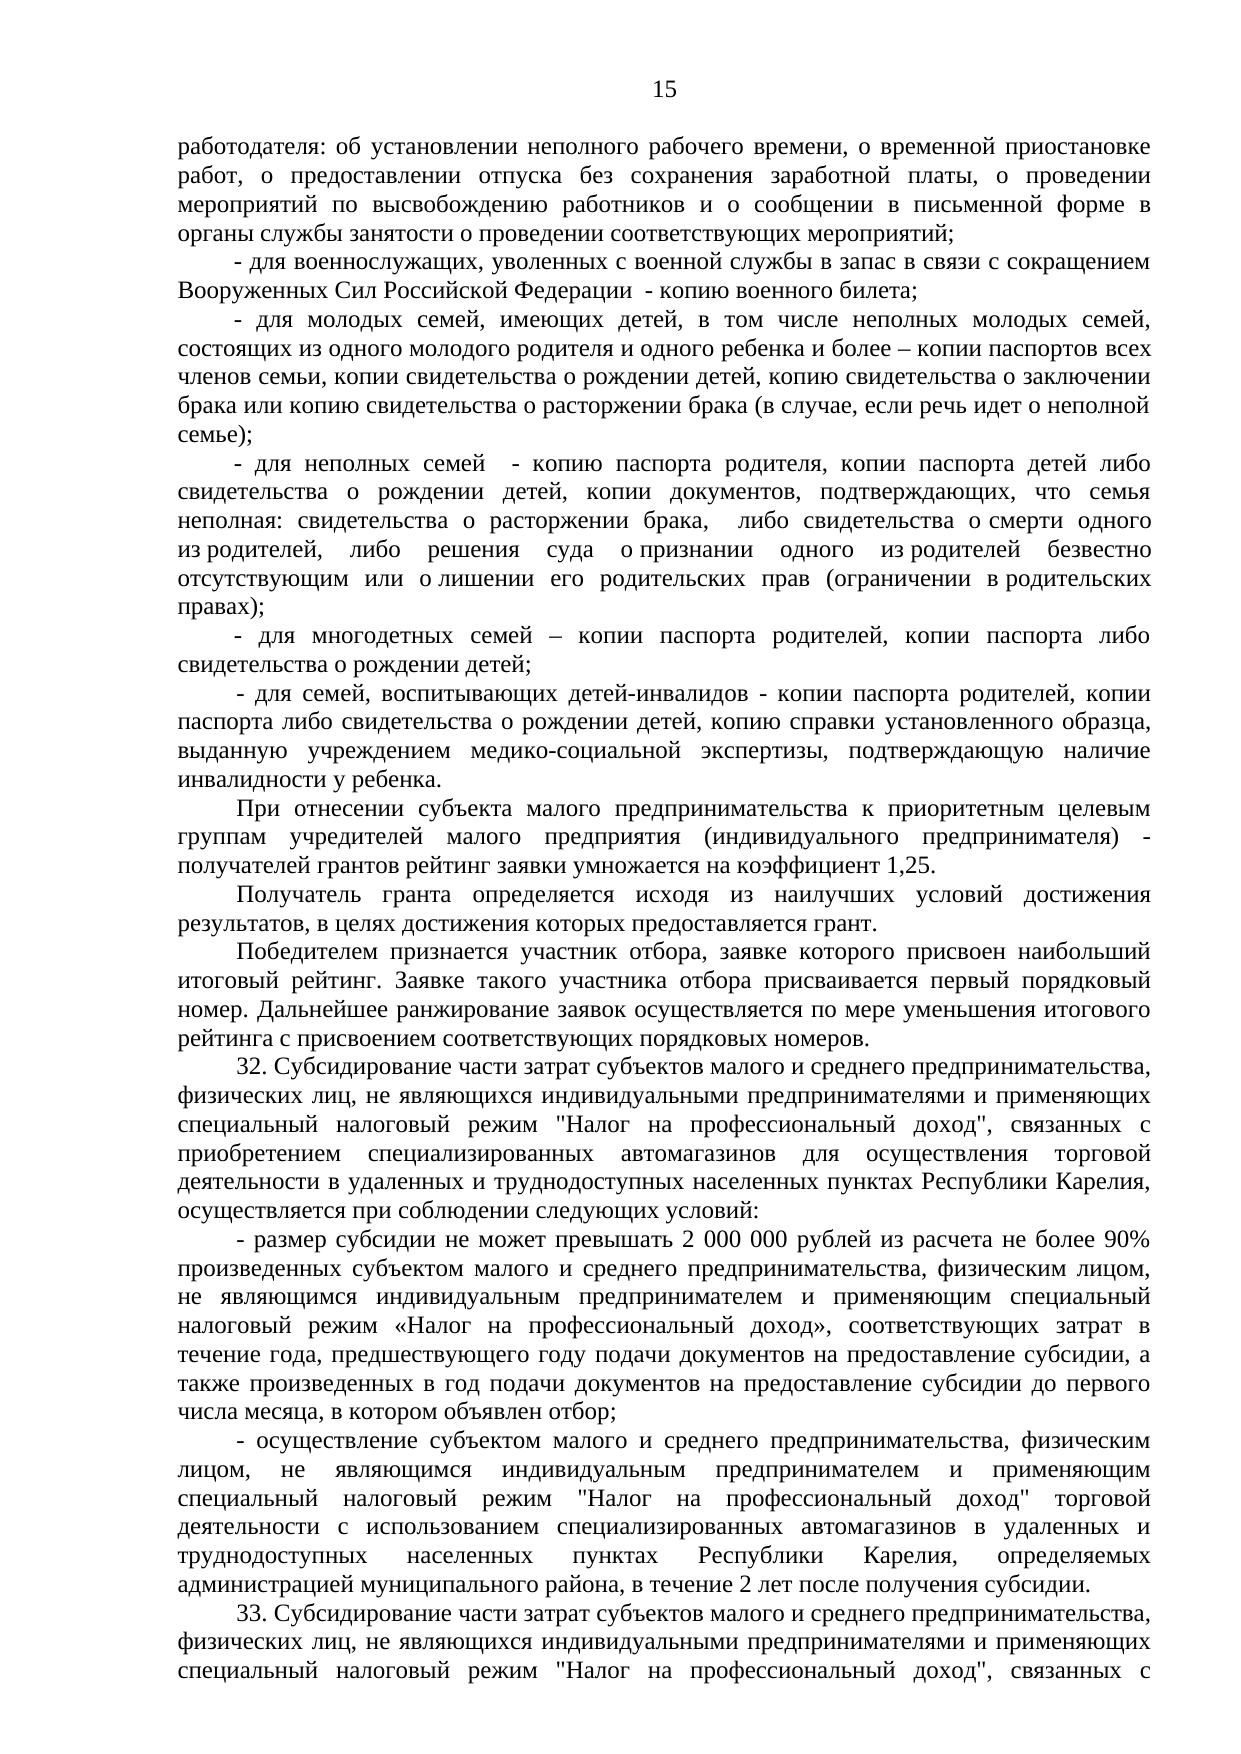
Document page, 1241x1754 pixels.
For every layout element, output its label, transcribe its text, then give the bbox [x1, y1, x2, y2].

text - осуществление субъектом малого и среднего предпринимательства, физическим лицом, не являющимся индивидуальным предпринимателем и применяющим специальный налоговый режим "Налог на профессиональный доход" торговой деятельности с использованием специализированных автомагазинов в удаленных и труднодоступных населенных пунктах Республики Карелия, определяемых администрацией муниципального района, в течение 2 лет после получения субсидии. [177, 1425, 1152, 1598]
text - для многодетных семей – копии паспорта родителей, копии паспорта либо свидетельства о рождении детей; [177, 620, 1152, 678]
text - для неполных семей - копию паспорта родителя, копии паспорта детей либо свидетельства о рождении детей, копии документов, подтверждающих, что семья неполная: свидетельства о расторжении брака, либо свидетельства о смерти одного из родителей, либо решения суда о признании одного из родителей безвестно отсутствующим или о лишении его родительских прав (ограничении в родительских правах); [177, 448, 1152, 620]
text - для молодых семей, имеющих детей, в том числе неполных молодых семей, состоящих из одного молодого родителя и одного ребенка и более – копии паспортов всех членов семьи, копии свидетельства о рождении детей, копию свидетельства о заключении брака или копию свидетельства о расторжении брака (в случае, если речь идет о неполной семье); [177, 304, 1152, 448]
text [177, 131, 1152, 246]
text Получатель гранта определяется исходя из наилучших условий достижения результатов, в целях достижения которых предоставляется грант. [177, 879, 1152, 936]
text Победителем признается участник отбора, заявке которого присвоен наибольший итоговый рейтинг. Заявке такого участника отбора присваивается первый порядковый номер. Дальнейшее ранжирование заявок осуществляется по мере уменьшения итогового рейтинга с присвоением соответствующих порядковых номеров. [177, 936, 1152, 1051]
text - для военнослужащих, уволенных с военной службы в запас в связи с сокращением Вооруженных Сил Российской Федерации - копию военного билета; [177, 246, 1152, 304]
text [177, 1598, 1152, 1684]
text 32. Субсидирование части затрат субъектов малого и среднего предпринимательства, физических лиц, не являющихся индивидуальными предпринимателями и применяющих специальный налоговый режим "Налог на профессиональный доход", связанных с приобретением специализированных автомагазинов для осуществления торговой деятельности в удаленных и труднодоступных населенных пунктах Республики Карелия, осуществляется при соблюдении следующих условий: [177, 1051, 1152, 1224]
text При отнесении субъекта малого предпринимательства к приоритетным целевым группам учредителей малого предприятия (индивидуального предпринимателя) - получателей грантов рейтинг заявки умножается на коэффициент 1,25. [177, 793, 1152, 879]
text - размер субсидии не может превышать 2 000 000 рублей из расчета не более 90% произведенных субъектом малого и среднего предпринимательства, физическим лицом, не являющимся индивидуальным предпринимателем и применяющим специальный налоговый режим «Налог на профессиональный доход», соответствующих затрат в течение года, предшествующего году подачи документов на предоставление субсидии, а также произведенных в год подачи документов на предоставление субсидии до первого числа месяца, в котором объявлен отбор; [177, 1224, 1152, 1425]
text - для семей, воспитывающих детей-инвалидов - копии паспорта родителей, копии паспорта либо свидетельства о рождении детей, копию справки установленного образца, выданную учреждением медико-социальной экспертизы, подтверждающую наличие инвалидности у ребенка. [177, 678, 1152, 793]
